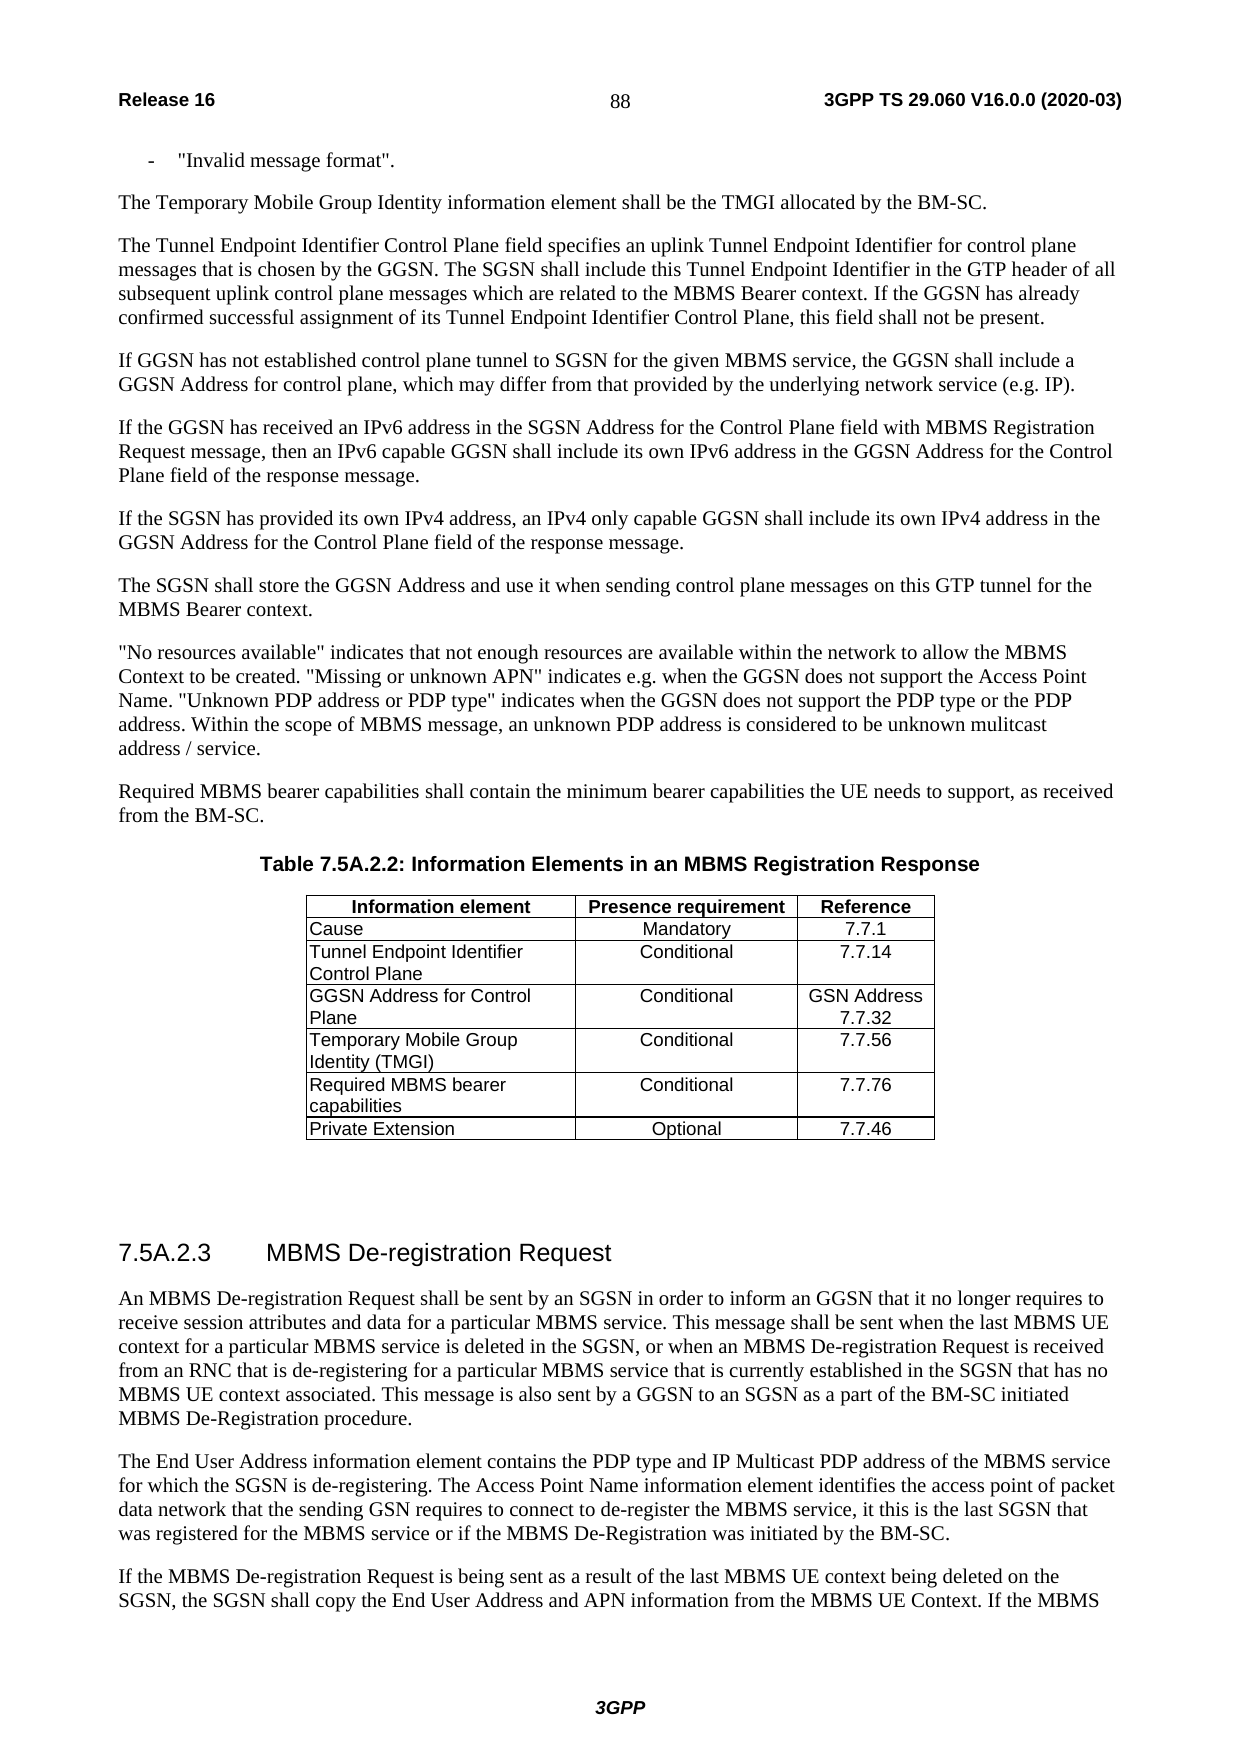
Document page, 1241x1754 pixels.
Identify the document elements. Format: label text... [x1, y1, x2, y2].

text An MBMS De-registration Request shall be sent by an SGSN in order to inform an GGSN that it no longer requires to receive session attributes and data for a particular MBMS service. This message shall be sent when the last MBMS UE context for a particular MBMS service is deleted in the SGSN, or when an MBMS De-registration Request is received from an RNC that is de-registering for a particular MBMS service that is currently established in the SGSN that has no MBMS UE context associated. This message is also sent by a GGSN to an SGSN as a part of the BM-SC initiated MBMS De-Registration procedure. [118, 1286, 1122, 1430]
text If the SGSN has provided its own IPv4 address, an IPv4 only capable GGSN shall include its own IPv4 address in the GGSN Address for the Control Plane field of the response message. [118, 506, 1122, 554]
text The End User Address information element contains the PDP type and IP Multicast PDP address of the MBMS service for which the SGSN is de-registering. The Access Point Name information element identifies the access point of packet data network that the sending GSN requires to connect to de-register the MBMS service, it this is the last SGSN that was registered for the MBMS service or if the MBMS De-Registration was initiated by the BM-SC. [118, 1449, 1122, 1545]
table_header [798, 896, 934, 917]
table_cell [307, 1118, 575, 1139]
text The Temporary Mobile Group Identity information element shall be the TMGI allocated by the BM-SC. [118, 190, 1122, 214]
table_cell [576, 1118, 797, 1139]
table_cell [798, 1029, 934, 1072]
text "No resources available" indicates that not enough resources are available within the network to allow the MBMS Context to be created. "Missing or unknown APN" indicates e.g. when the GGSN does not support the Access Point Name. "Unknown PDP address or PDP type" indicates when the GGSN does not support the PDP type or the PDP address. Within the scope of MBMS message, an unknown PDP address is considered to be unknown mulitcast address / service. [118, 640, 1122, 760]
text If the GGSN has received an IPv6 address in the SGSN Address for the Control Plane field with MBMS Registration Request message, then an IPv6 capable GGSN shall include its own IPv6 address in the GGSN Address for the Control Plane field of the response message. [118, 415, 1122, 487]
text The Tunnel Endpoint Identifier Control Plane field specifies an uplink Tunnel Endpoint Identifier for control plane messages that is chosen by the GGSN. The SGSN shall include this Tunnel Endpoint Identifier in the GTP header of all subsequent uplink control plane messages which are related to the MBMS Bearer context. If the GGSN has already confirmed successful assignment of its Tunnel Endpoint Identifier Control Plane, this field shall not be present. [118, 233, 1122, 329]
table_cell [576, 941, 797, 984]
text If GGSN has not established control plane tunnel to SGSN for the given MBMS service, the GGSN shall include a GGSN Address for control plane, which may differ from that provided by the underlying network service (e.g. IP). [118, 348, 1122, 396]
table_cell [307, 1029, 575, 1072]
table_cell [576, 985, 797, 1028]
subtitle 7.5A.2.3 MBMS De-registration Request [118, 1238, 1122, 1267]
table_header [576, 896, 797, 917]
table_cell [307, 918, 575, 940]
text Table 7.5A.2.2: Information Elements in an MBMS Registration Response [118, 852, 1122, 876]
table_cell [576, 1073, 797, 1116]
text - "Invalid message format". [148, 147, 1122, 172]
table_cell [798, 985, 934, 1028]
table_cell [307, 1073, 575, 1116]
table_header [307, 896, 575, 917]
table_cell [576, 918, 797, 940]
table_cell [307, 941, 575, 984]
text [118, 1564, 1122, 1612]
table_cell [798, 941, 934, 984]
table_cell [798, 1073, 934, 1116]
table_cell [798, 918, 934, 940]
text The SGSN shall store the GGSN Address and use it when sending control plane messages on this GTP tunnel for the MBMS Bearer context. [118, 573, 1122, 621]
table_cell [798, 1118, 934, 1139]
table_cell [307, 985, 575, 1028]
text Required MBMS bearer capabilities shall contain the minimum bearer capabilities the UE needs to support, as received from the BM-SC. [118, 779, 1122, 827]
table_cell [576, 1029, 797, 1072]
